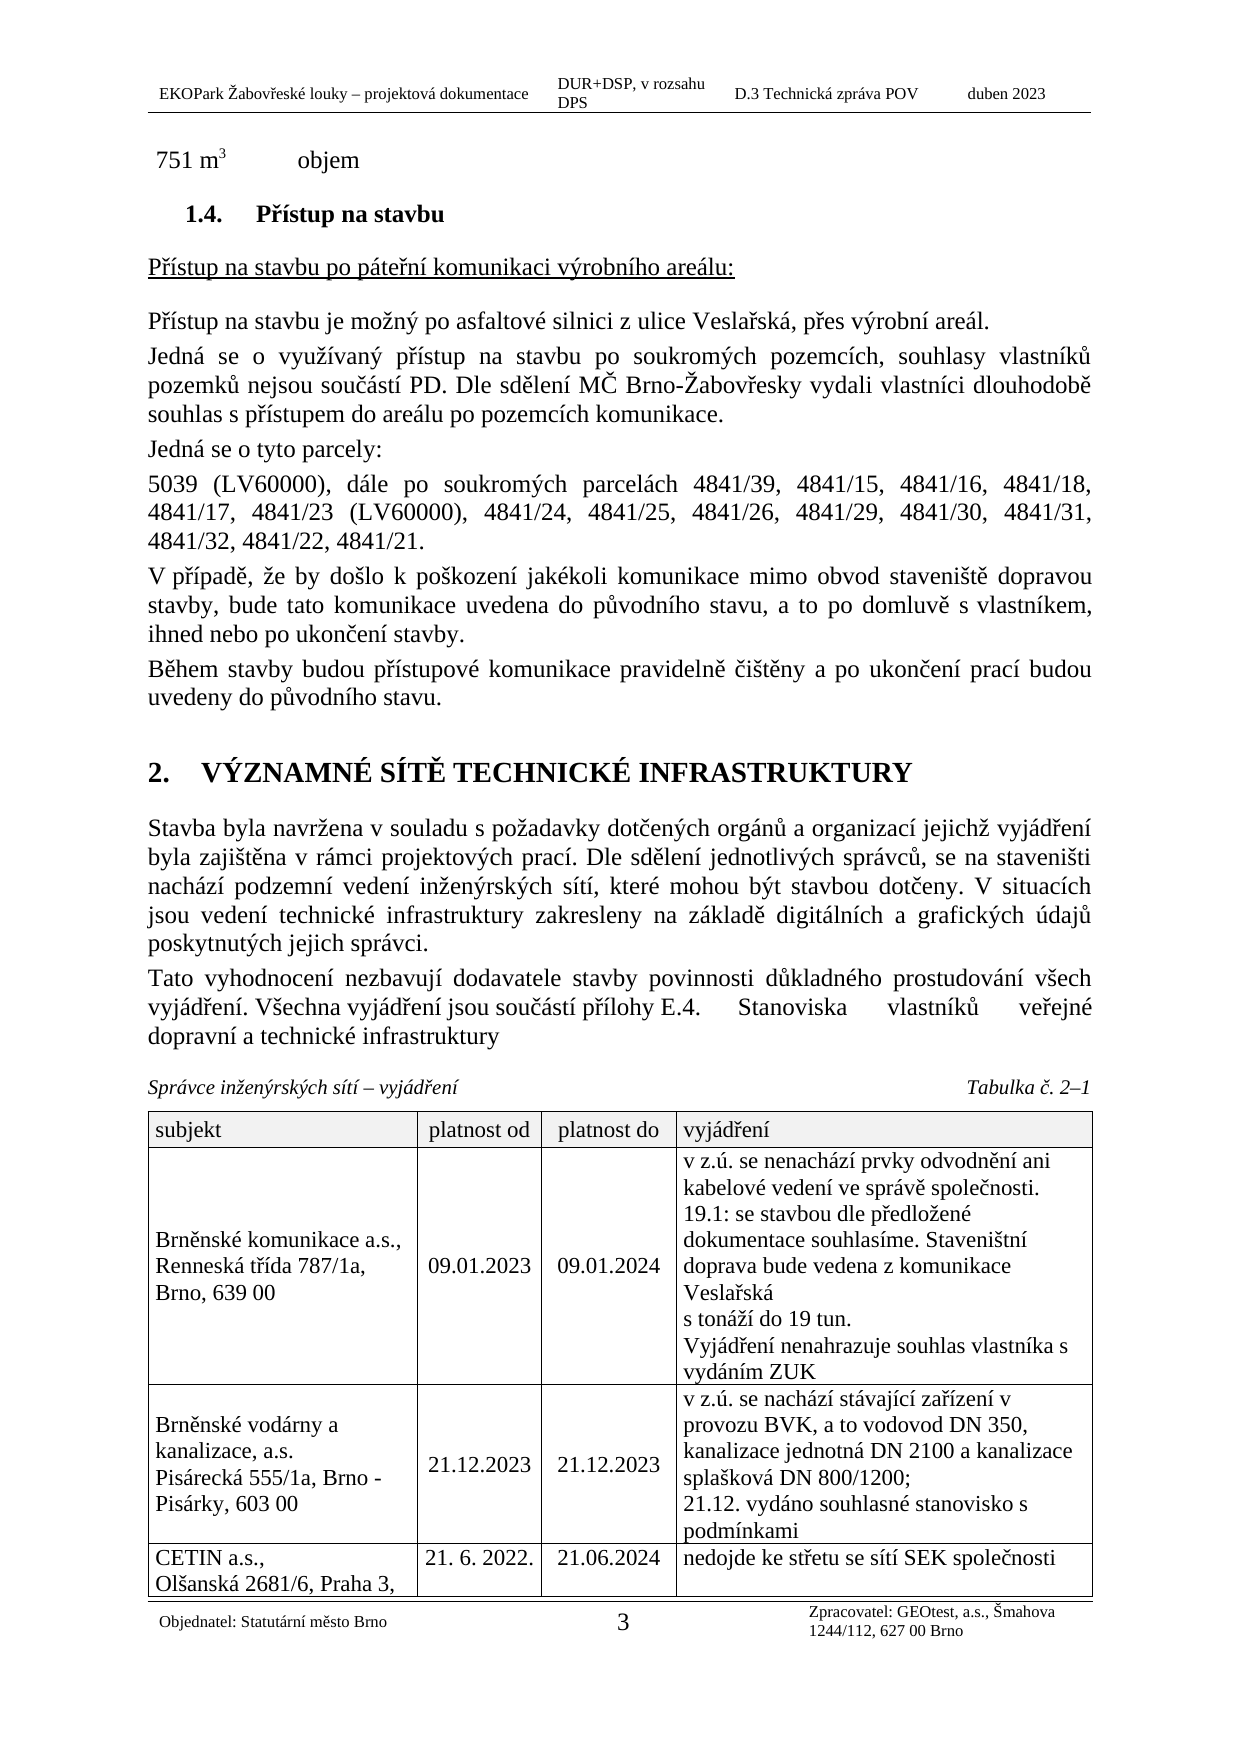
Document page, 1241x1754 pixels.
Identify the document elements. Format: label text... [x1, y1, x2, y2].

text 5039 (LV60000), dále po soukromých parcelách 4841/39, 4841/15, 4841/16, 4841/18, 4841/17, 4841/23 (LV60000), 4841/24, 4841/25, 4841/26, 4841/29, 4841/30, 4841/31, 4841/32, 4841/22, 4841/21. [148, 469, 1092, 555]
table_cell 21.12.2023 [542, 1385, 676, 1543]
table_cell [149, 1544, 417, 1596]
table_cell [677, 1544, 1092, 1596]
text Správce inženýrských sítí – vyjádření Tabulka č. 2–1 [148, 1075, 1092, 1099]
table_header vyjádření [677, 1112, 1092, 1147]
table_header platnost od [418, 1112, 541, 1147]
text Jedná se o využívaný přístup na stavbu po soukromých pozemcích, souhlasy vlastníků pozemků nejsou součástí PD. Dle sdělení MČ Brno-Žabovřesky vydali vlastníci dlouhodobě souhlas s přístupem do areálu po pozemcích komunikace. [148, 341, 1092, 427]
text Tato vyhodnocení nezbavují dodavatele stavby povinnosti důkladného prostudování všech vyjádření. Všechna vyjádření jsou součástí přílohy E.4. Stanoviska vlastníků veřejné dopravní a technické infrastruktury [148, 963, 1092, 1050]
table_header subjekt [149, 1112, 417, 1147]
table_cell 21.12.2023 [418, 1385, 541, 1543]
table_header platnost do [542, 1112, 676, 1147]
text Během stavby budou přístupové komunikace pravidelně čištěny a po ukončení prací budou uvedeny do původního stavu. [148, 654, 1092, 711]
text Přístup na stavbu po páteřní komunikaci výrobního areálu: [148, 252, 1092, 281]
table_cell 09.01.2023 [418, 1148, 541, 1384]
text 751 m3 objem [156, 145, 1092, 174]
table_cell 21.06.2024 [542, 1544, 676, 1596]
subtitle Významné sítě technické infrastruktury [148, 755, 1092, 788]
text V případě, že by došlo k poškození jakékoli komunikace mimo obvod staveniště dopravou stavby, bude tato komunikace uvedena do původního stavu, a to po domluvě s vlastníkem, ihned nebo po ukončení stavby. [148, 561, 1092, 647]
text Jedná se o tyto parcely: [148, 434, 1092, 462]
table_cell 21. 6. 2022. [418, 1544, 541, 1596]
table_cell 09.01.2024 [542, 1148, 676, 1384]
subtitle Přístup na stavbu [185, 199, 1092, 227]
table_cell v z.ú. se nenachází prvky odvodnění ani kabelové vedení ve správě společnosti. 19.1: se stavbou dle předložené dokumentace souhlasíme. Staveništní doprava bude vedena z komunikace Veslařská s tonáží do 19 tun. Vyjádření nenahrazuje souhlas vlastníka s vydáním ZUK [677, 1148, 1092, 1384]
table_cell Brněnské vodárny a kanalizace, a.s. Pisárecká 555/1a, Brno - Pisárky, 603 00 [149, 1385, 417, 1543]
table_cell Brněnské komunikace a.s., Renneská třída 787/1a, Brno, 639 00 [149, 1148, 417, 1384]
table_cell v z.ú. se nachází stávající zařízení v provozu BVK, a to vodovod DN 350, kanalizace jednotná DN 2100 a kanalizace splašková DN 800/1200; 21.12. vydáno souhlasné stanovisko s podmínkami [677, 1385, 1092, 1543]
text Stavba byla navržena v souladu s požadavky dotčených orgánů a organizací jejichž vyjádření byla zajištěna v rámci projektových prací. Dle sdělení jednotlivých správců, se na staveništi nachází podzemní vedení inženýrských sítí, které mohou být stavbou dotčeny. V situacích jsou vedení technické infrastruktury zakresleny na základě digitálních a grafických údajů poskytnutých jejich správci. [148, 813, 1092, 957]
text Přístup na stavbu je možný po asfaltové silnici z ulice Veslařská, přes výrobní areál. [148, 306, 1092, 335]
